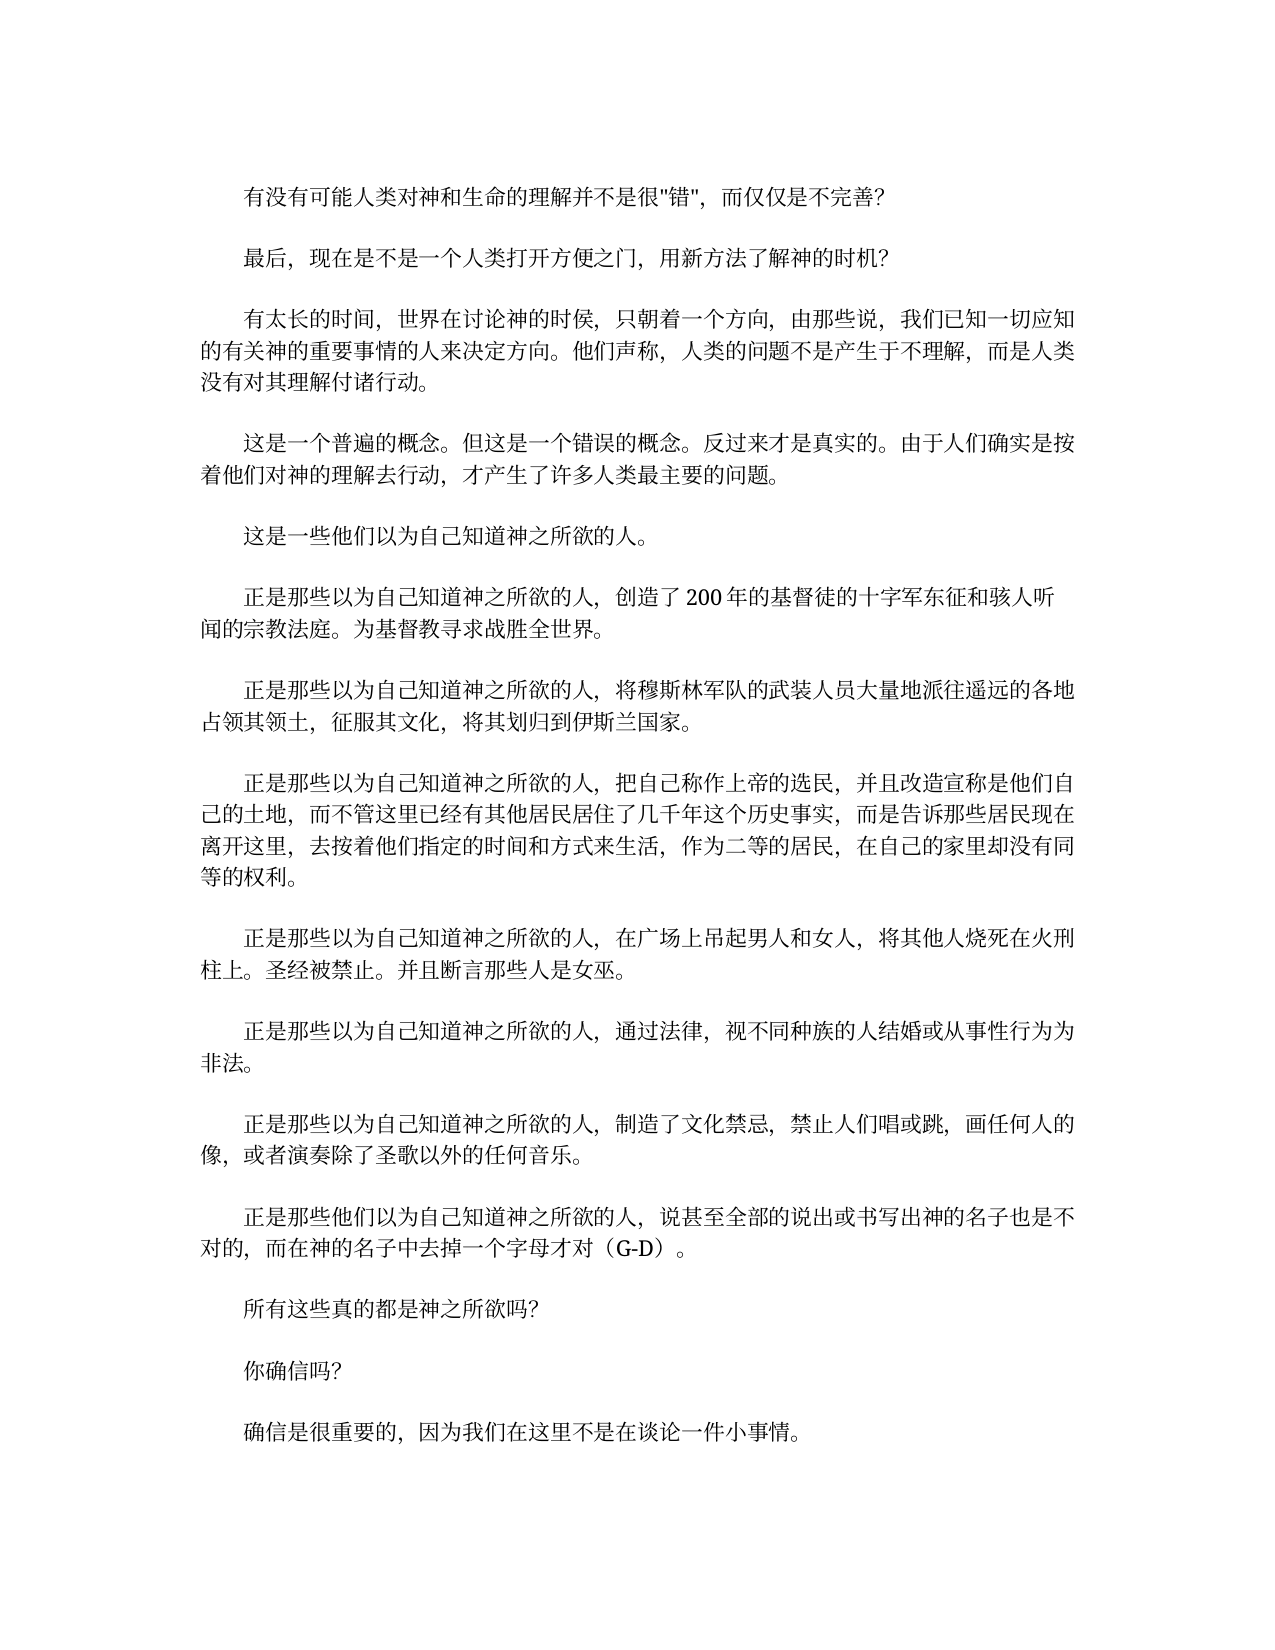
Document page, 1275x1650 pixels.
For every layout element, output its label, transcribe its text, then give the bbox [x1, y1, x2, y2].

text 正是那些以为自己知道神之所欲的人，通过法律，视不同种族的人结婚或从事性行为为非法。 [200, 1014, 1075, 1077]
text 有没有可能人类对神和生命的理解并不是很"错"，而仅仅是不完善？ [200, 180, 1075, 211]
text 正是那些以为自己知道神之所欲的人，将穆斯林军队的武装人员大量地派往遥远的各地占领其领土，征服其文化，将其划归到伊斯兰国家。 [200, 673, 1075, 736]
text 所有这些真的都是神之所欲吗？ [200, 1293, 1075, 1324]
text 正是那些他们以为自己知道神之所欲的人，说甚至全部的说出或书写出神的名子也是不对的，而在神的名子中去掉一个字母才对（G-D）。 [200, 1200, 1075, 1263]
text 正是那些以为自己知道神之所欲的人，把自己称作上帝的选民，并且改造宣称是他们自己的土地，而不管这里已经有其他居民居住了几千年这个历史事实，而是告诉那些居民现在离开这里，去按着他们指定的时间和方式来生活，作为二等的居民，在自己的家里却没有同等的权利。 [200, 766, 1075, 892]
text 这是一些他们以为自己知道神之所欲的人。 [200, 519, 1075, 551]
text 正是那些以为自己知道神之所欲的人，创造了200年的基督徒的十字军东征和骇人听闻的宗教法庭。为基督教寻求战胜全世界。 [200, 581, 1075, 643]
text 最后，现在是不是一个人类打开方便之门，用新方法了解神的时机？ [200, 241, 1075, 273]
text 正是那些以为自己知道神之所欲的人，制造了文化禁忌，禁止人们唱或跳，画任何人的像，或者演奏除了圣歌以外的任何音乐。 [200, 1107, 1075, 1170]
text 正是那些以为自己知道神之所欲的人，在广场上吊起男人和女人，将其他人烧死在火刑柱上。圣经被禁止。并且断言那些人是女巫。 [200, 922, 1075, 984]
text 这是一个普遍的概念。但这是一个错误的概念。反过来才是真实的。由于人们确实是按着他们对神的理解去行动，才产生了许多人类最主要的问题。 [200, 427, 1075, 489]
text 有太长的时间，世界在讨论神的时侯，只朝着一个方向，由那些说，我们已知一切应知的有关神的重要事情的人来决定方向。他们声称，人类的问题不是产生于不理解，而是人类没有对其理解付诸行动。 [200, 302, 1075, 397]
text 确信是很重要的，因为我们在这里不是在谈论一件小事情。 [200, 1415, 1075, 1447]
text 你确信吗？ [200, 1354, 1075, 1385]
